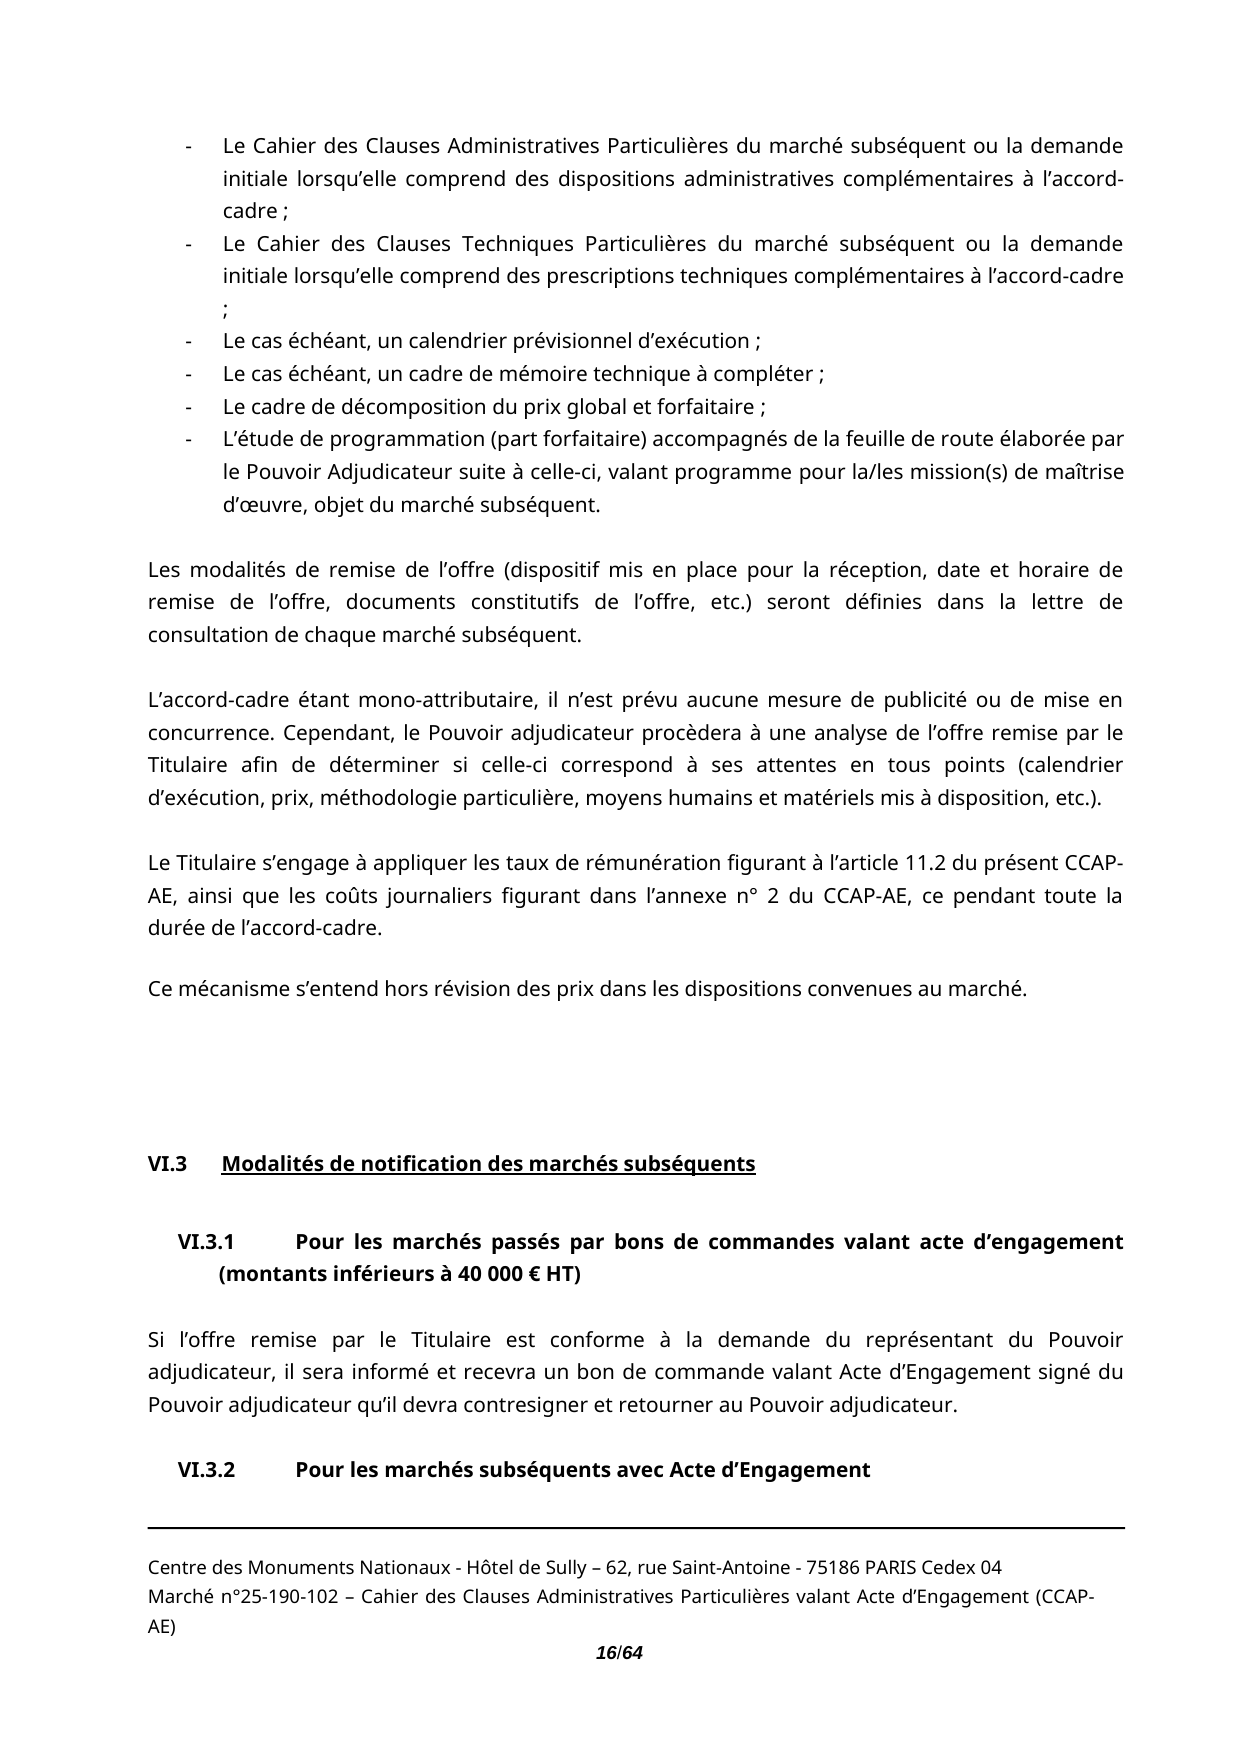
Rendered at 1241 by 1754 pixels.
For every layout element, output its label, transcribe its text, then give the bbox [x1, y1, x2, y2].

text Si l’offre remise par le Titulaire est conforme à la demande du représentant du Pouvoir adjudicateur, il sera informé et recevra un bon de commande valant Acte d’Engagement signé du Pouvoir adjudicateur qu’il devra contresigner et retourner au Pouvoir adjudicateur. [148, 1325, 1125, 1418]
subtitle Pour les marchés subséquents avec Acte d’Engagement [178, 1455, 1125, 1483]
list Le Cahier des Clauses Administratives Particulières du marché subséquent ou la demande initiale lorsqu’elle comprend des dispositions administratives complémentaires à l’accord-cadre ; [185, 131, 1125, 225]
list Le cas échéant, un cadre de mémoire technique à compléter ; [185, 359, 1125, 388]
subtitle Modalités de notification des marchés subséquents [148, 1149, 1125, 1178]
list L’étude de programmation (part forfaitaire) accompagnés de la feuille de route élaborée par le Pouvoir Adjudicateur suite à celle-ci, valant programme pour la/les mission(s) de maîtrise d’œuvre, objet du marché subséquent. [185, 424, 1125, 518]
text Le Titulaire s’engage à appliquer les taux de rémunération figurant à l’article 11.2 du présent CCAP-AE, ainsi que les coûts journaliers figurant dans l’annexe n° 2 du CCAP-AE, ce pendant toute la durée de l’accord-cadre. [148, 848, 1125, 942]
list Le cas échéant, un calendrier prévisionnel d’exécution ; [185, 327, 1125, 355]
text Ce mécanisme s’entend hors révision des prix dans les dispositions convenues au marché. [148, 974, 1125, 1002]
text Les modalités de remise de l’offre (dispositif mis en place pour la réception, date et horaire de remise de l’offre, documents constitutifs de l’offre, etc.) seront définies dans la lettre de consultation de chaque marché subséquent. [148, 555, 1125, 648]
text L’accord-cadre étant mono-attributaire, il n’est prévu aucune mesure de publicité ou de mise en concurrence. Cependant, le Pouvoir adjudicateur procèdera à une analyse de l’offre remise par le Titulaire afin de déterminer si celle-ci correspond à ses attentes en tous points (calendrier d’exécution, prix, méthodologie particulière, moyens humains et matériels mis à disposition, etc.). [148, 685, 1125, 812]
subtitle Pour les marchés passés par bons de commandes valant acte d’engagement (montants inférieurs à 40 000 € HT) [178, 1227, 1125, 1288]
list Le Cahier des Clauses Techniques Particulières du marché subséquent ou la demande initiale lorsqu’elle comprend des prescriptions techniques complémentaires à l’accord-cadre ; [185, 229, 1125, 322]
list Le cadre de décomposition du prix global et forfaitaire ; [185, 392, 1125, 420]
